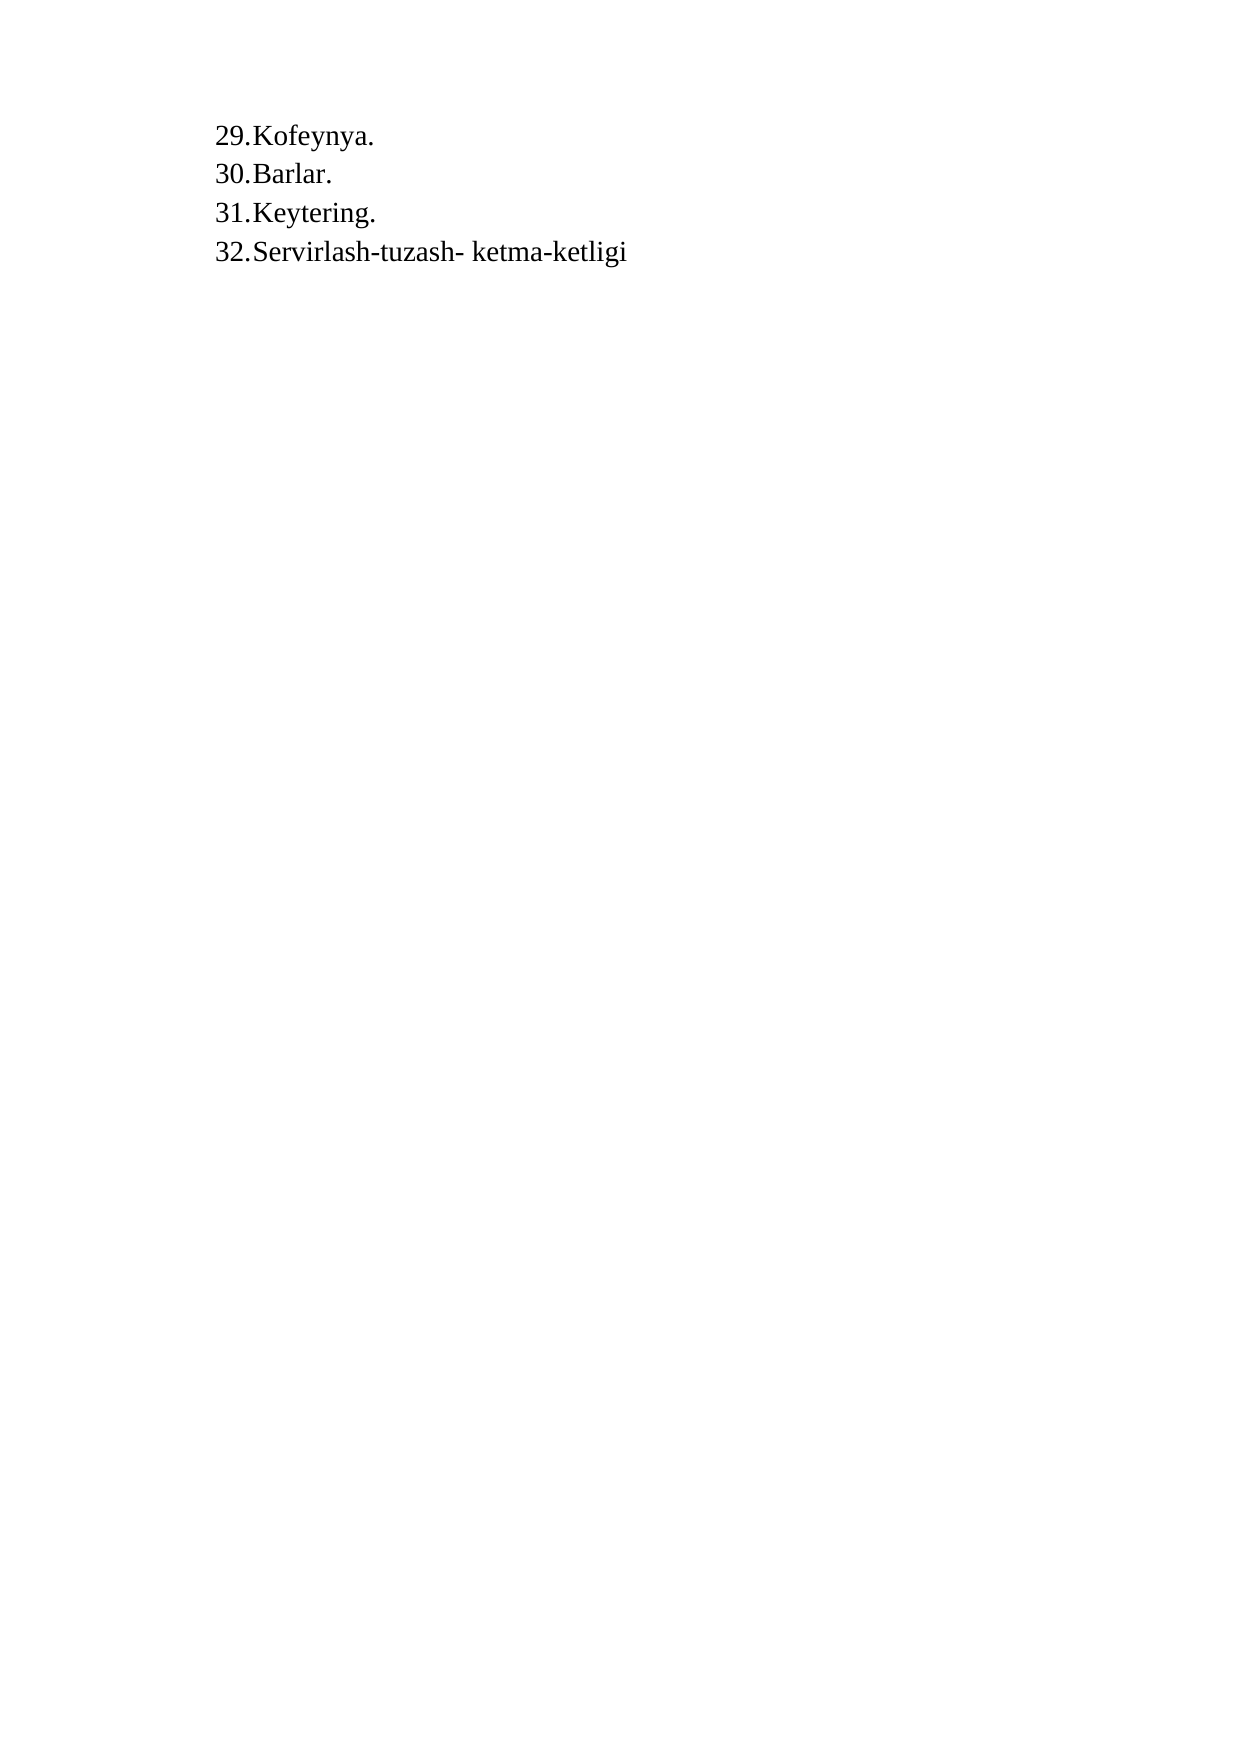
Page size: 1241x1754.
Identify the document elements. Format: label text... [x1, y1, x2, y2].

list Kofeynya. [215, 118, 1152, 152]
list Servirlash-tuzash- ketma-ketligi [215, 234, 1152, 267]
list Keytering. [215, 195, 1152, 229]
list Barlar. [215, 157, 1152, 190]
